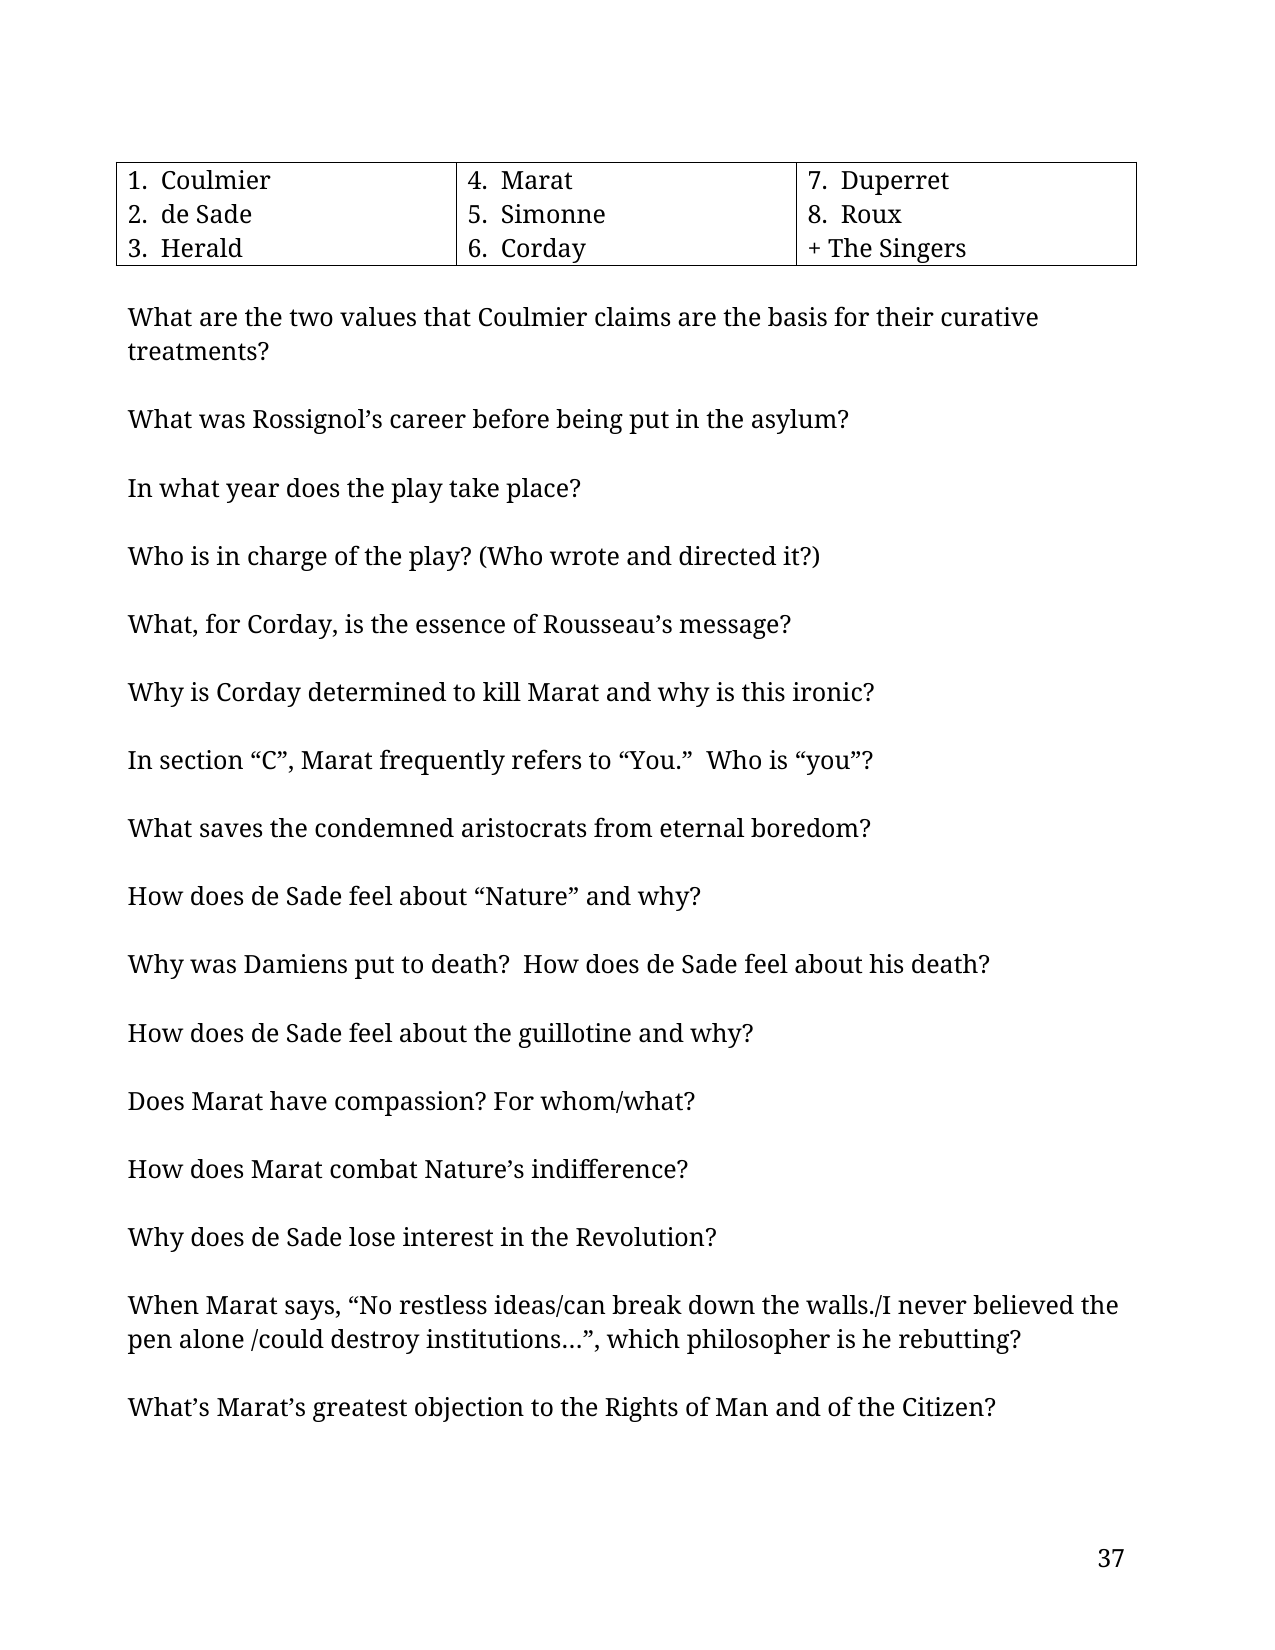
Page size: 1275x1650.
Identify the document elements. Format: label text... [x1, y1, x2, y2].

text Does Marat have compassion? For whom/what? [127, 1083, 1125, 1117]
text What’s Marat’s greatest objection to the Rights of Man and of the Citizen? [127, 1390, 1125, 1424]
text What saves the condemned aristocrats from eternal boredom? [127, 811, 1125, 845]
table_header 4. Marat 5. Simonne 6. Corday [457, 163, 796, 265]
text In section “C”, Marat frequently refers to “You.” Who is “you”? [127, 743, 1125, 777]
text Why is Corday determined to kill Marat and why is this ironic? [127, 674, 1125, 709]
text Who is in charge of the play? (Who wrote and directed it?) [127, 538, 1125, 572]
text What, for Corday, is the essence of Rousseau’s message? [127, 606, 1125, 641]
text How does de Sade feel about “Nature” and why? [127, 879, 1125, 913]
text What was Rossignol’s career before being put in the asylum? [127, 402, 1125, 436]
text When Marat says, “No restless ideas/can break down the walls./I never believed the pen alone /could destroy institutions…”, which philosopher is he rebutting? [127, 1288, 1125, 1356]
text How does de Sade feel about the guillotine and why? [127, 1015, 1125, 1049]
text In what year does the play take place? [127, 470, 1125, 504]
text What are the two values that Coulmier claims are the basis for their curative treatments? [127, 300, 1125, 368]
text How does Marat combat Nature’s indifference? [127, 1151, 1125, 1186]
text Why was Damiens put to death? How does de Sade feel about his death? [127, 947, 1125, 981]
table_header 1. Coulmier 2. de Sade 3. Herald [117, 163, 456, 265]
table_header 7. Duperret 8. Roux + The Singers [797, 163, 1136, 265]
text Why does de Sade lose interest in the Revolution? [127, 1219, 1125, 1254]
